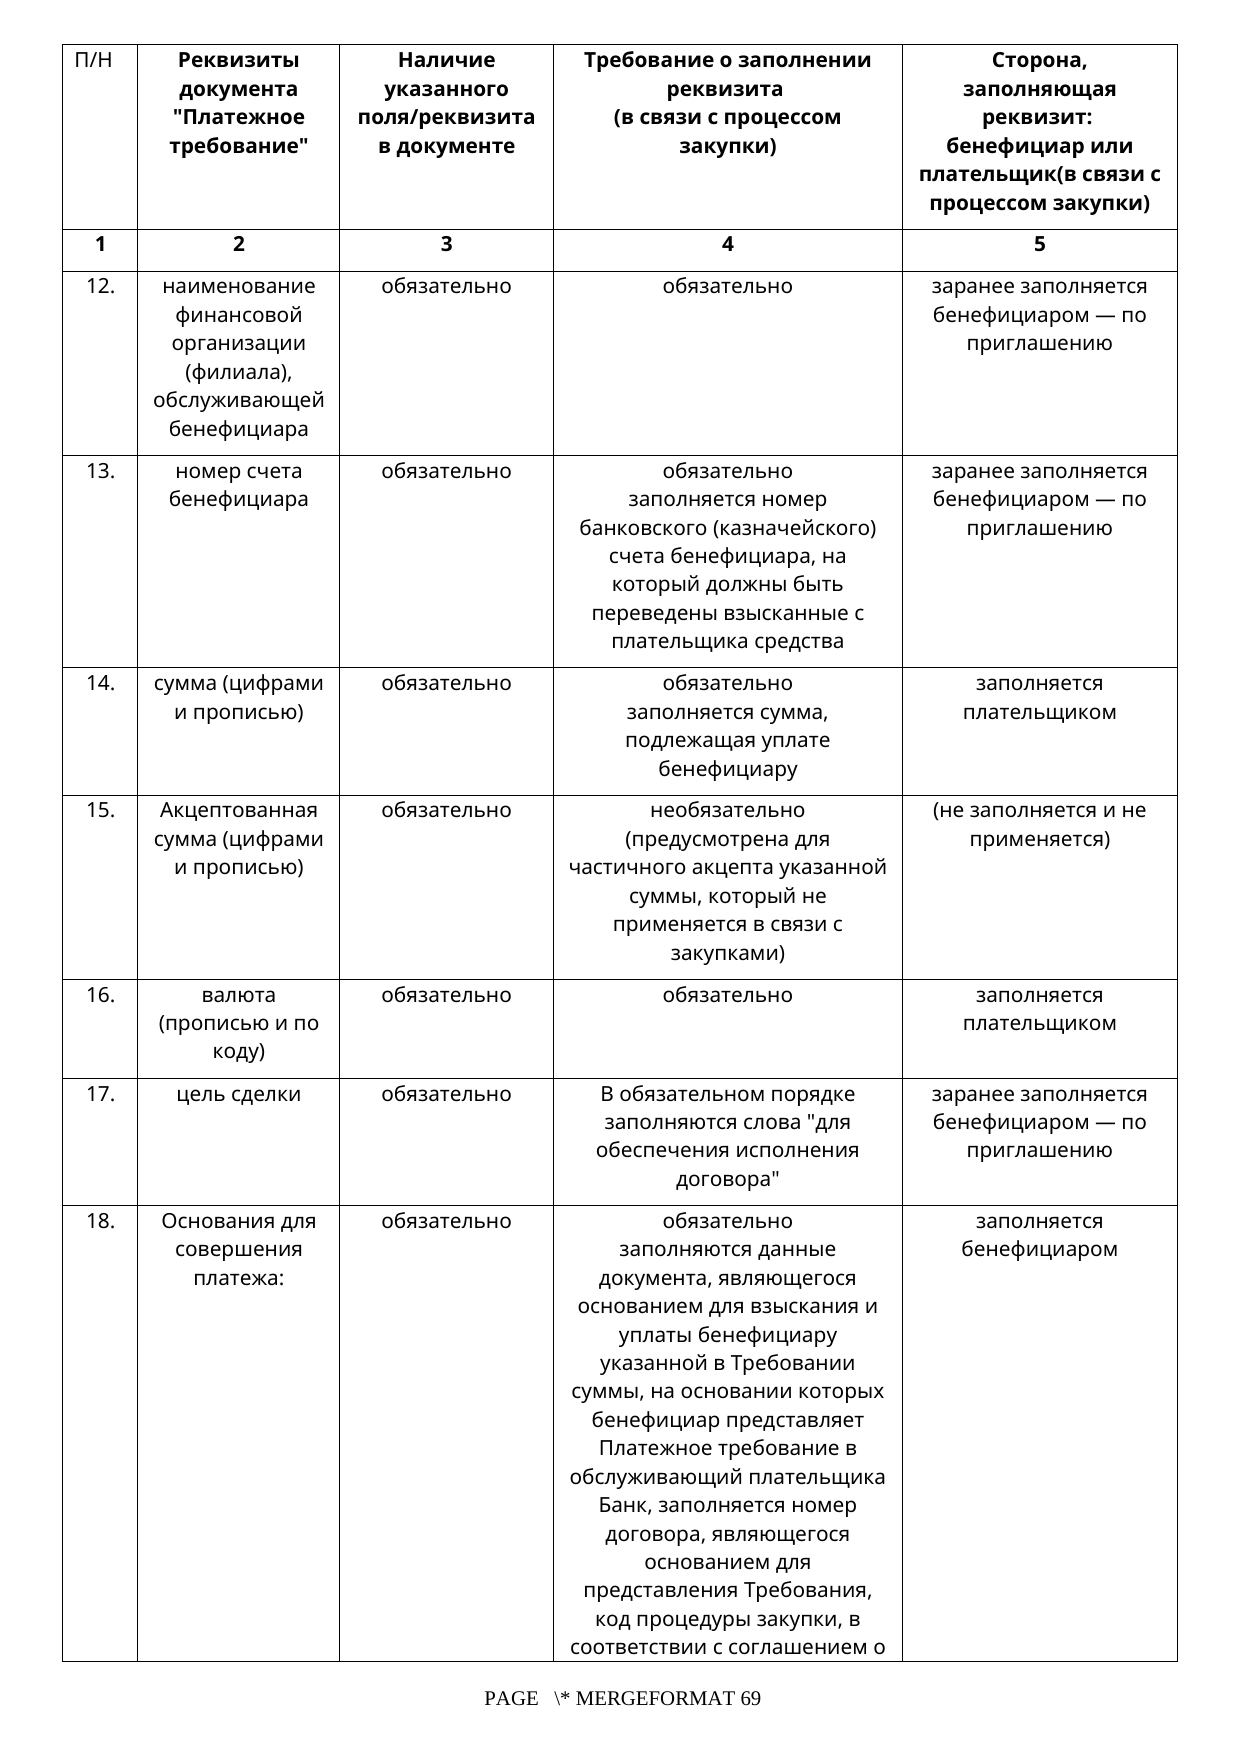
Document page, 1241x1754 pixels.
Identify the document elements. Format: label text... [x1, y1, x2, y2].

table_cell цель сделки [138, 1079, 339, 1205]
table_cell заранее заполняется бенефициаром — по приглашению [903, 1079, 1177, 1205]
table_cell Акцептованная сумма (цифрами и прописью) [138, 796, 339, 979]
table_cell 15. [63, 796, 137, 979]
table_cell обязательно [340, 1079, 553, 1205]
table_cell 17. [63, 1079, 137, 1205]
table_cell сумма (цифрами и прописью) [138, 668, 339, 794]
table_cell наименование финансовой организации (филиала), обслуживающей бенефициара [138, 272, 339, 455]
table_cell обязательно [340, 1206, 553, 1661]
table_cell заполняется плательщиком [903, 668, 1177, 794]
table_cell обязательно [340, 668, 553, 794]
table_cell 4 [554, 230, 902, 271]
table_cell 16. [63, 980, 137, 1078]
table_cell 2 [138, 230, 339, 271]
table_cell обязательно [554, 980, 902, 1078]
table_cell заполняется бенефициаром [903, 1206, 1177, 1661]
table_cell номер счета бенефициара [138, 456, 339, 667]
table_cell обязательно [340, 980, 553, 1078]
table_header Сторона, заполняющая реквизит: бенефициар или плательщик(в связи с процессом закупки) [903, 45, 1177, 228]
table_cell обязательно [340, 456, 553, 667]
table_cell заранее заполняется бенефициаром — по приглашению [903, 272, 1177, 455]
table_cell обязательно заполняется сумма, подлежащая уплате бенефициару [554, 668, 902, 794]
table_header Наличие указанного поля/реквизита в документе [340, 45, 553, 228]
table_cell заполняется плательщиком [903, 980, 1177, 1078]
table_cell 14. [63, 668, 137, 794]
table_cell обязательно [340, 796, 553, 979]
table_cell Основания для совершения платежа: [138, 1206, 339, 1661]
table_cell обязательно [340, 272, 553, 455]
table_cell 13. [63, 456, 137, 667]
table_cell 3 [340, 230, 553, 271]
table_cell В обязательном порядке заполняются слова "для обеспечения исполнения договора" [554, 1079, 902, 1205]
table_header П/Н [63, 45, 137, 228]
table_cell обязательно [554, 272, 902, 455]
table_cell необязательно (предусмотрена для частичного акцепта указанной суммы, который не применяется в связи с закупками) [554, 796, 902, 979]
table_cell валюта (прописью и по коду) [138, 980, 339, 1078]
table_header Реквизиты документа "Платежное требование" [138, 45, 339, 228]
table_cell 12. [63, 272, 137, 455]
table_cell заранее заполняется бенефициаром — по приглашению [903, 456, 1177, 667]
table_cell 1 [63, 230, 137, 271]
table_cell 5 [903, 230, 1177, 271]
table_cell (не заполняется и не применяется) [903, 796, 1177, 979]
table_header Требование о заполнении реквизита (в связи с процессом закупки) [554, 45, 902, 228]
table_cell 18. [63, 1206, 137, 1661]
table_cell обязательно заполняется номер банковского (казначейского) счета бенефициара, на который должны быть переведены взысканные с плательщика средства [554, 456, 902, 667]
